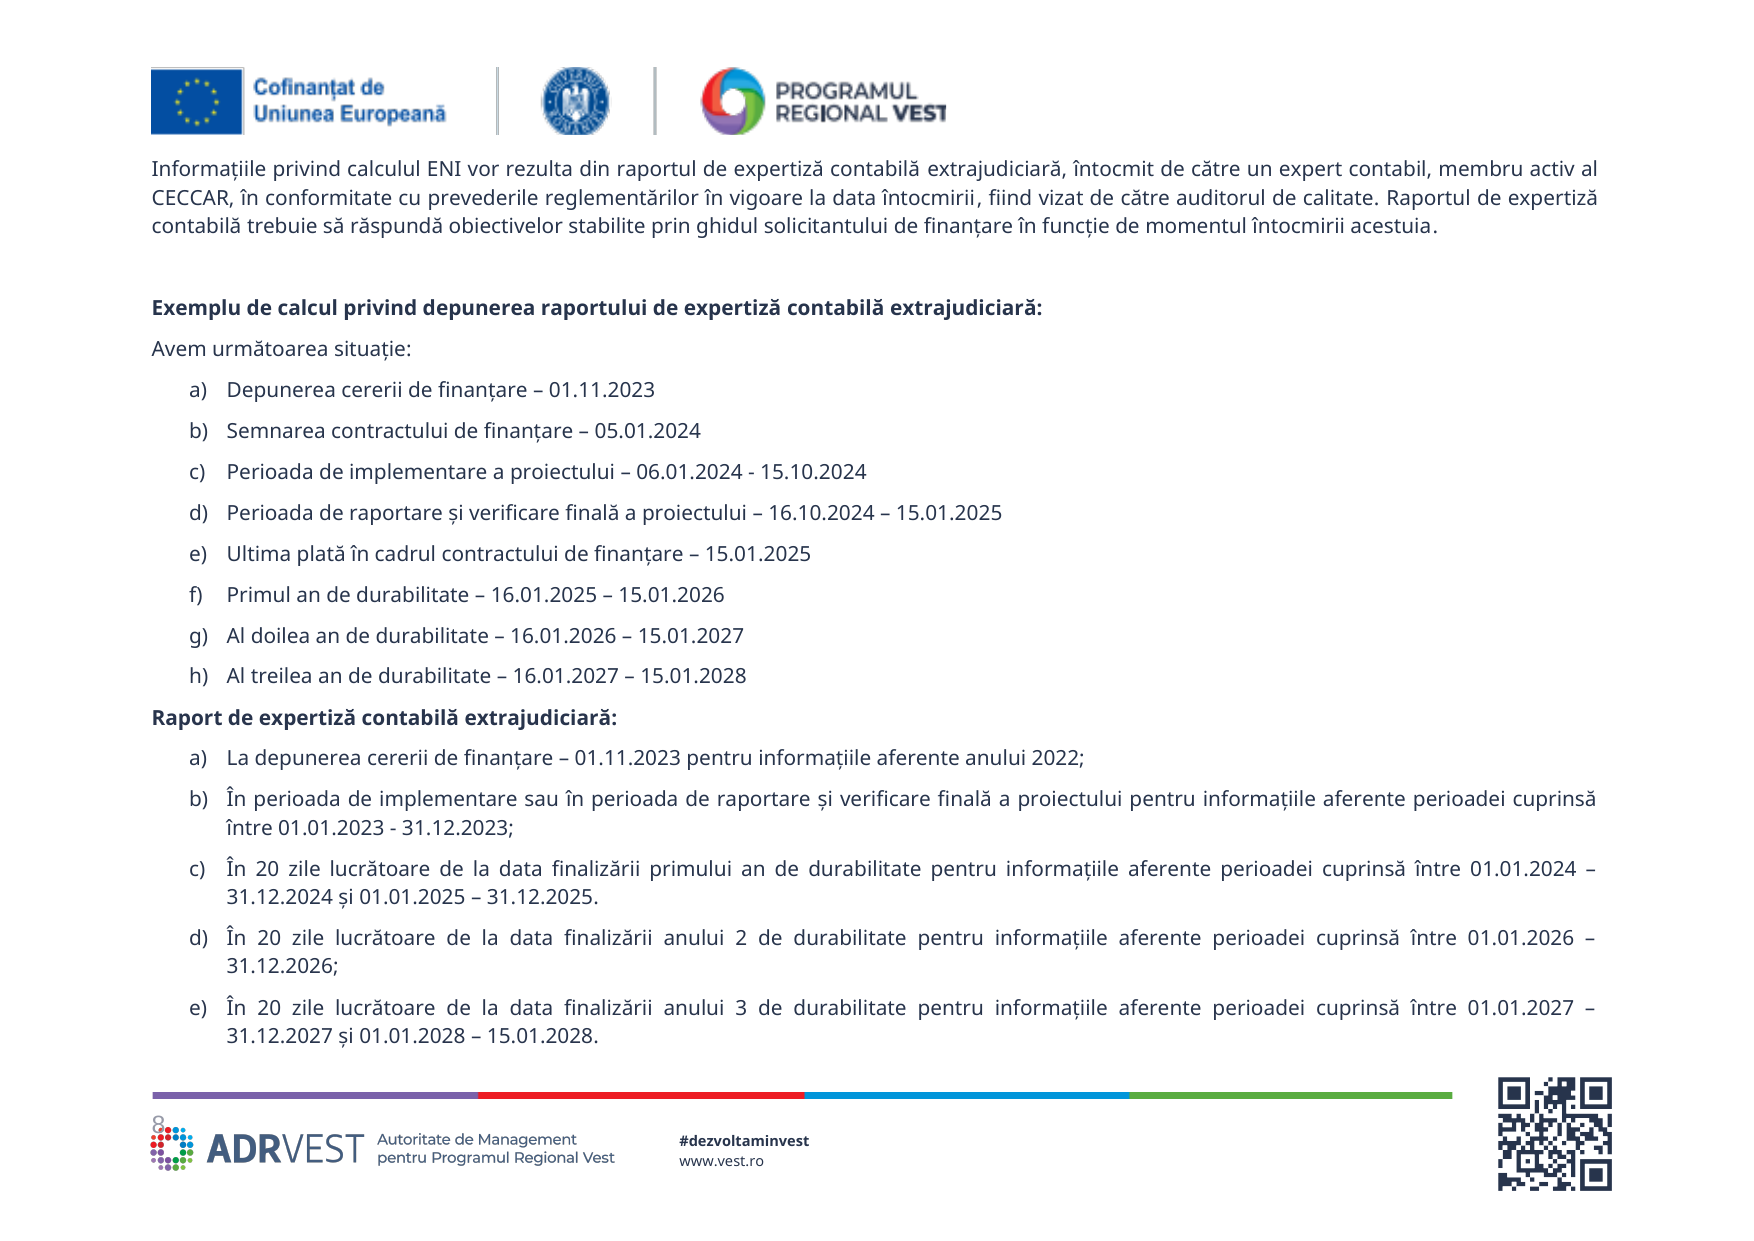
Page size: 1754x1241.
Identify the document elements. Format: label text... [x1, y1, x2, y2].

list În 20 zile lucrătoare de la data finalizării primului an de durabilitate pentru informațiile aferente perioadei cuprinsă între 01.01.2024 – 31.12.2024 și 01.01.2025 – 31.12.2025. [189, 854, 1598, 911]
list Primul an de durabilitate – 16.01.2025 – 15.01.2026 [189, 580, 1598, 608]
list În 20 zile lucrătoare de la data finalizării anului 2 de durabilitate pentru informațiile aferente perioadei cuprinsă între 01.01.2026 – 31.12.2026; [189, 923, 1598, 980]
list Semnarea contractului de finanțare – 05.01.2024 [189, 416, 1598, 444]
picture [1489, 1068, 1621, 1200]
picture [154, 1125, 161, 1132]
text Avem următoarea situație: [151, 334, 1598, 363]
list Depunerea cererii de finanțare – 01.11.2023 [189, 375, 1598, 403]
list Perioada de raportare și verificare finală a proiectului – 16.10.2024 – 15.01.2025 [189, 498, 1598, 526]
text Informațiile privind calculul ENI vor rezulta din raportul de expertiză contabilă extrajudiciară, întocmit de către un expert contabil, membru activ al CECCAR, în conformitate cu prevederile reglementărilor în vigoare la data întocmirii, fiind vizat de către auditorul de calitate. Raportul de expertiză contabilă trebuie să răspundă obiectivelor stabilite prin ghidul solicitantului de finanțare în funcție de momentul întocmirii acestuia. [151, 154, 1598, 240]
list Al treilea an de durabilitate – 16.01.2027 – 15.01.2028 [189, 662, 1598, 690]
list Perioada de implementare a proiectului – 06.01.2024 - 15.10.2024 [189, 457, 1598, 485]
picture [141, 1124, 620, 1174]
list La depunerea cererii de finanțare – 01.11.2023 pentru informațiile aferente anului 2022; [189, 743, 1598, 772]
list Al doilea an de durabilitate – 16.01.2026 – 15.01.2027 [189, 621, 1598, 649]
text Raport de expertiză contabilă extrajudiciară: [151, 703, 1598, 731]
list În perioada de implementare sau în perioada de raportare și verificare finală a proiectului pentru informațiile aferente perioadei cuprinsă între 01.01.2023 - 31.12.2023; [189, 784, 1598, 841]
list Ultima plată în cadrul contractului de finanțare – 15.01.2025 [189, 539, 1598, 567]
list În 20 zile lucrătoare de la data finalizării anului 3 de durabilitate pentru informațiile aferente perioadei cuprinsă între 01.01.2027 – 31.12.2027 și 01.01.2028 – 15.01.2028. [189, 993, 1598, 1049]
text Exemplu de calcul privind depunerea raportului de expertiză contabilă extrajudiciară: [151, 293, 1598, 322]
